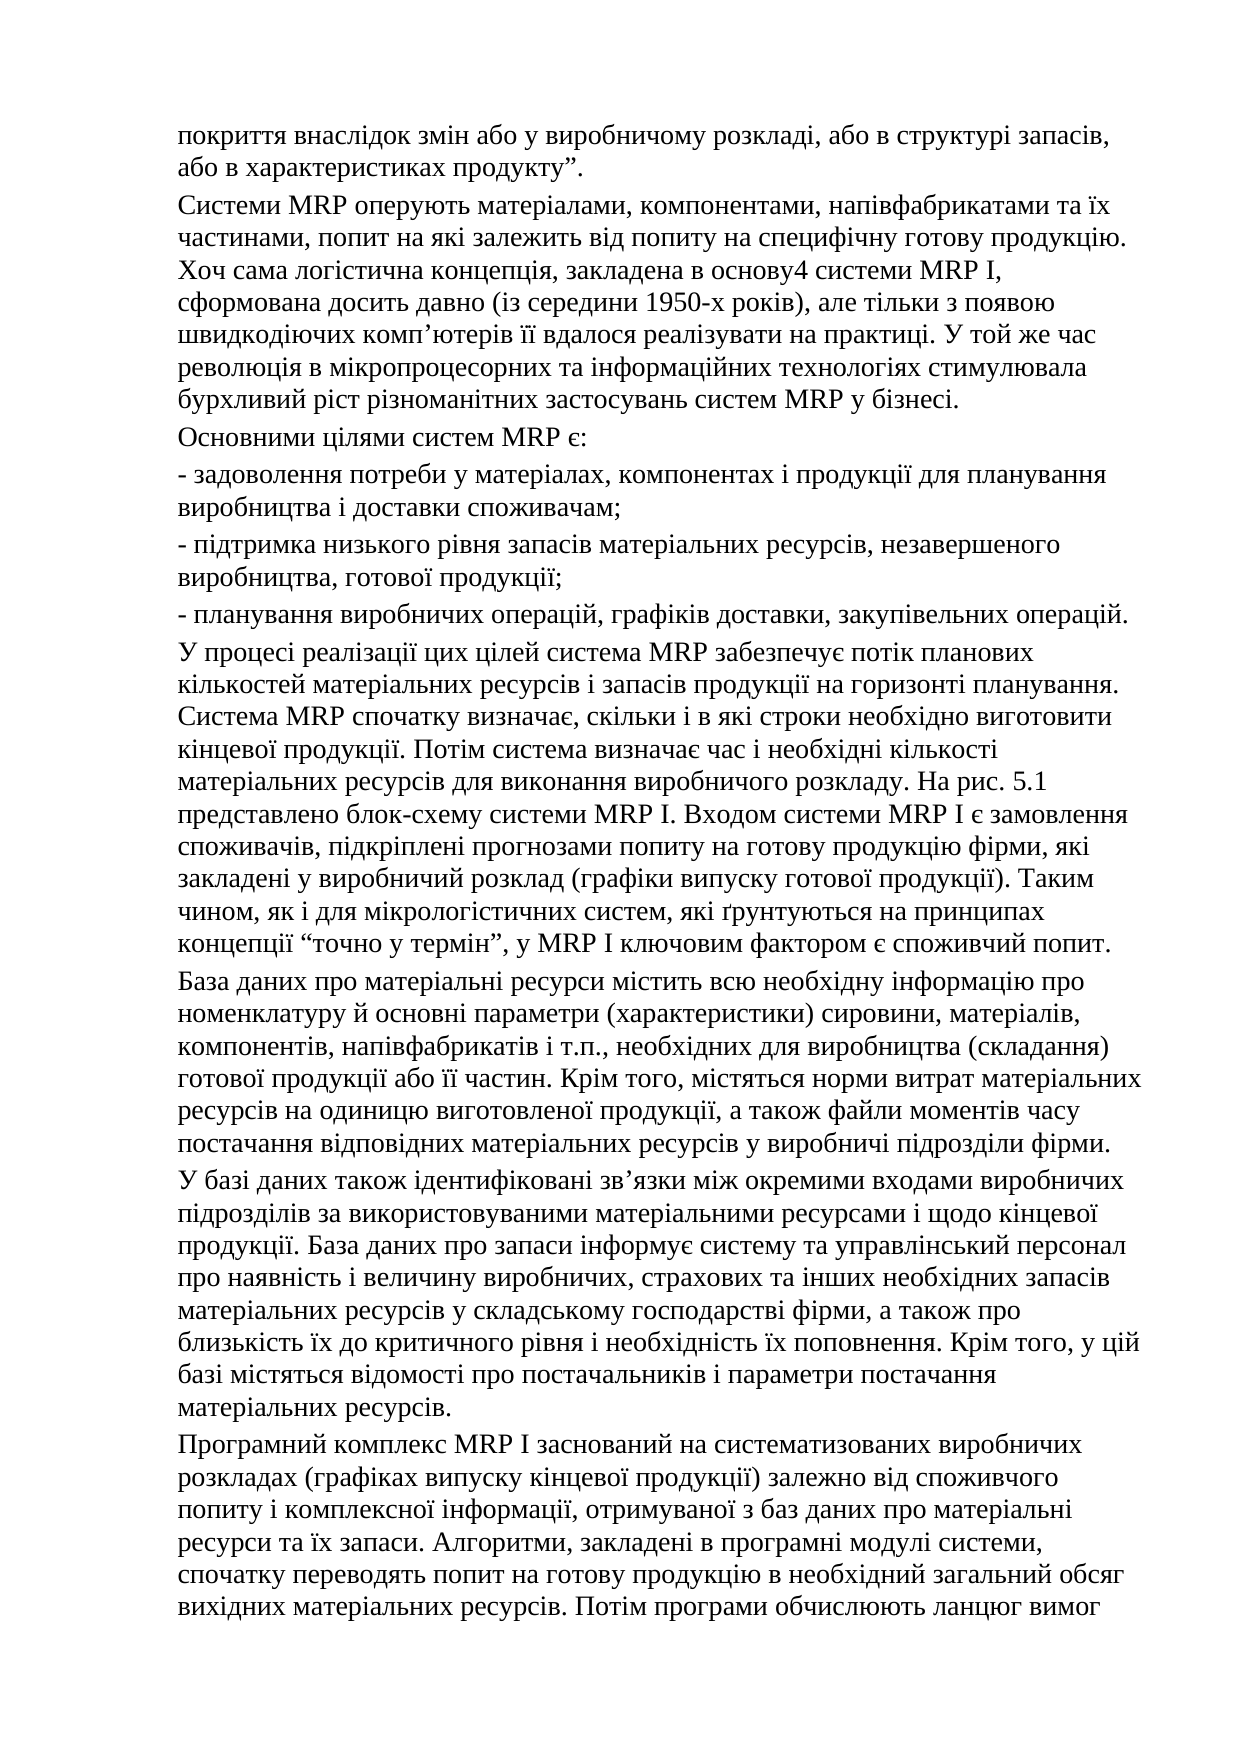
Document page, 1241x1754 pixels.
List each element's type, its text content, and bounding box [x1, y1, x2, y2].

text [177, 118, 1152, 183]
text У процесі реалізації цих цілей система MRP забезпечує потік планових кількостей матеріальних ресурсів і запасів продукції на горизонті планування. Система MRP спочатку визначає, скільки і в які строки необхідно виготовити кінцевої продукції. Потім система визначає час і необхідні кількості матеріальних ресурсів для виконання виробничого розкладу. На рис. 5.1 представлено блок-схему системи MRP I. Входом системи MRP I є замовлення споживачів, підкріплені прогнозами попиту на готову продукцію фірми, які закладені у виробничий розклад (графіки випуску готової продукції). Таким чином, як і для мікрологістичних систем, які ґрунтуються на принципах концепції “точно у термін”, у MRP I ключовим фактором є споживчий попит. [177, 635, 1152, 959]
text - підтримка низького рівня запасів матеріальних ресурсів, незавершеного виробництва, готової продукції; [177, 527, 1152, 592]
text - планування виробничих операцій, графіків доставки, закупівельних операцій. [177, 597, 1152, 629]
text - задоволення потреби у матеріалах, компонентах і продукції для планування виробництва і доставки споживачам; [177, 457, 1152, 522]
text У базі даних також ідентифіковані зв’язки між окремими входами виробничих підрозділів за використовуваними матеріальними ресурсами і щодо кінцевої продукції. База даних про запаси інформує систему та управлінський персонал про наявність і величину виробничих, страхових та інших необхідних запасів матеріальних ресурсів у складському господарстві фірми, а також про близькість їх до критичного рівня і необхідність їх поповнення. Крім того, у цій базі містяться відомості про постачальників і параметри постачання матеріальних ресурсів. [177, 1163, 1152, 1422]
text Системи MRP оперують матеріалами, компонентами, напівфабрикатами та їх частинами, попит на які залежить від попиту на специфічну готову продукцію. Хоч сама логістична концепція, закладена в основу4 системи MRP I, сформована досить давно (із середини 1950-х років), але тільки з появою швидкодіючих комп’ютерів її вдалося реалізувати на практиці. У той же час революція в мікропроцесорних та інформаційних технологіях стимулювала бурхливий ріст різноманітних застосувань систем MRP у бізнесі. [177, 188, 1152, 415]
text Основними цілями систем MRP є: [177, 420, 1152, 452]
text База даних про матеріальні ресурси містить всю необхідну інформацію про номенклатуру й основні параметри (характеристики) сировини, матеріалів, компонентів, напівфабрикатів і т.п., необхідних для виробництва (складання) готової продукції або її частин. Крім того, містяться норми витрат матеріальних ресурсів на одиницю виготовленої продукції, а також файли моментів часу постачання відповідних матеріальних ресурсів у виробничі підрозділи фірми. [177, 964, 1152, 1158]
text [177, 1427, 1152, 1622]
